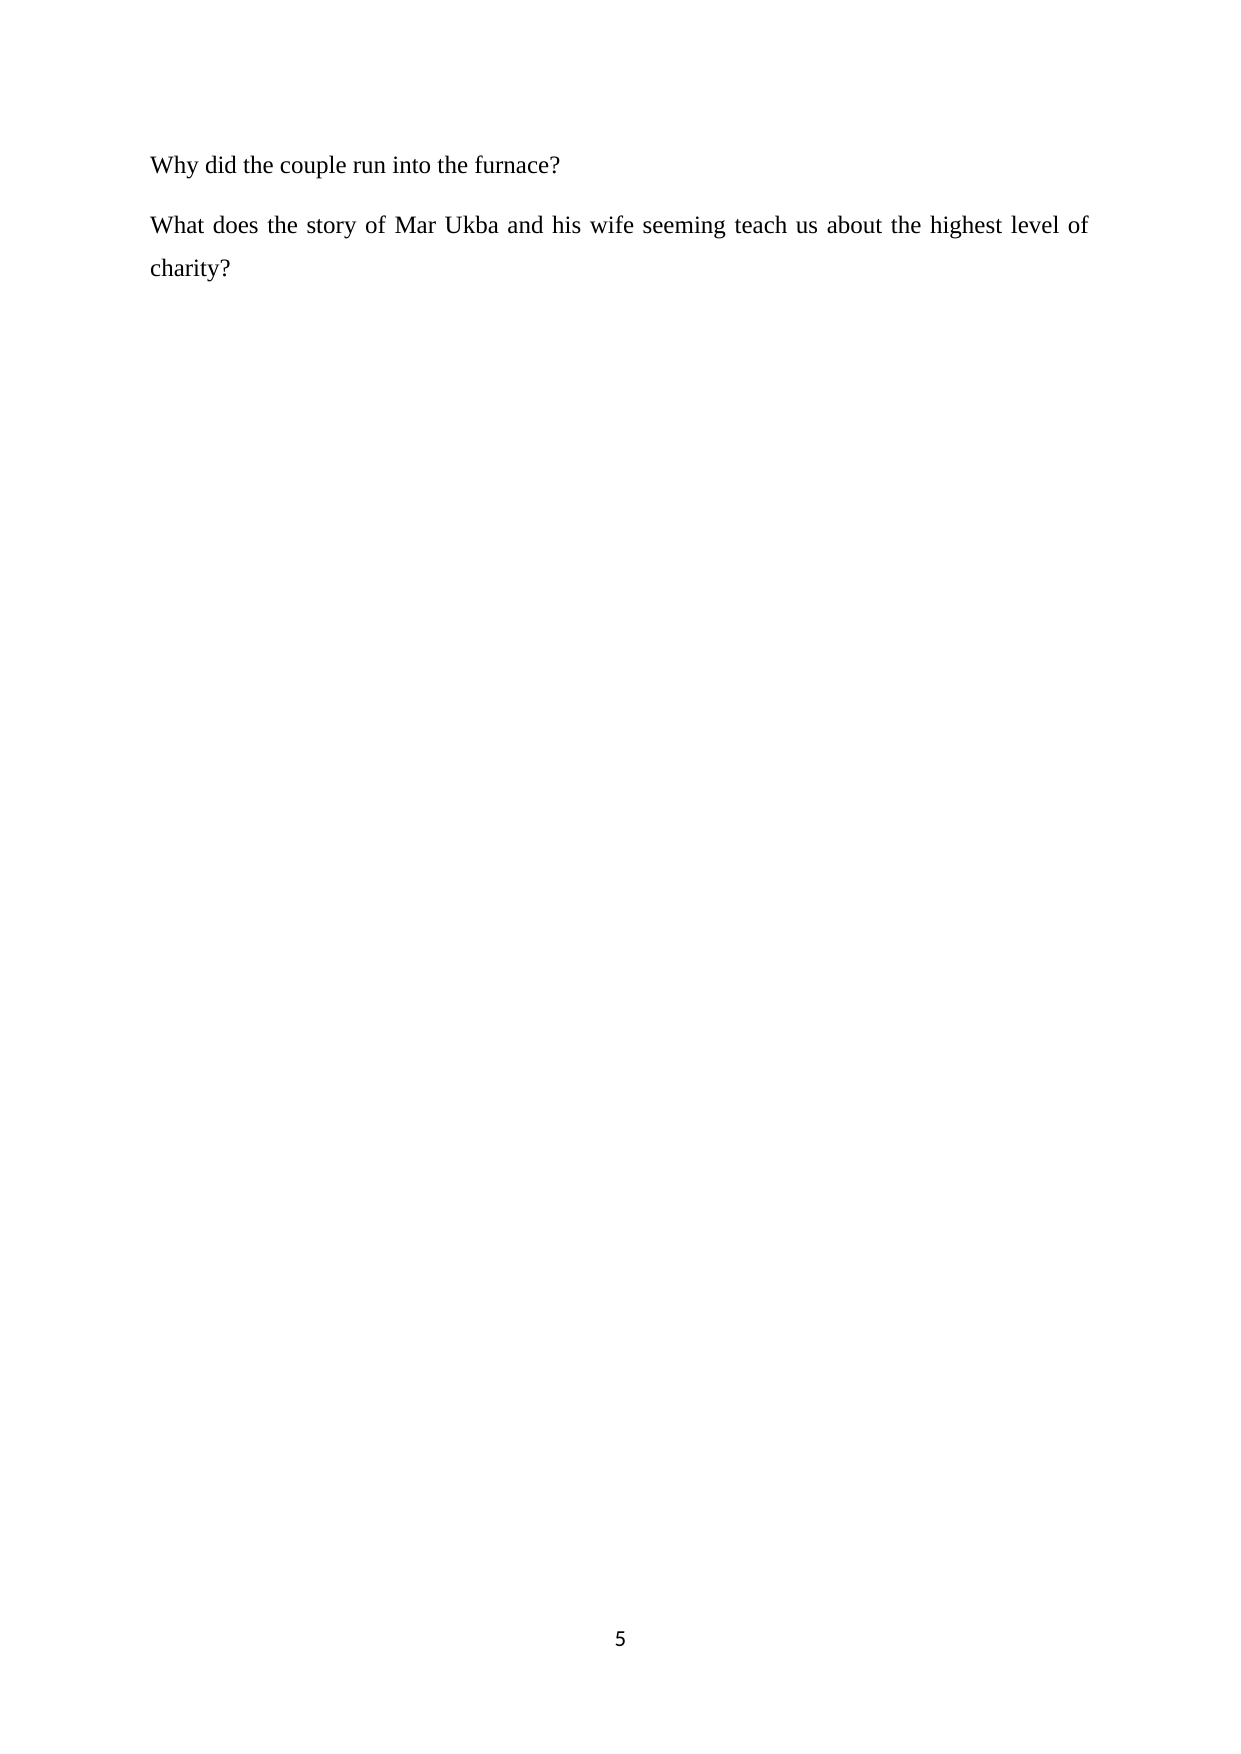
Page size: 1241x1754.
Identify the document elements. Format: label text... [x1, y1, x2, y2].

text Why did the couple run into the furnace? [150, 150, 1090, 179]
text What does the story of Mar Ukba and his wife seeming teach us about the highest level of charity? [150, 210, 1090, 282]
